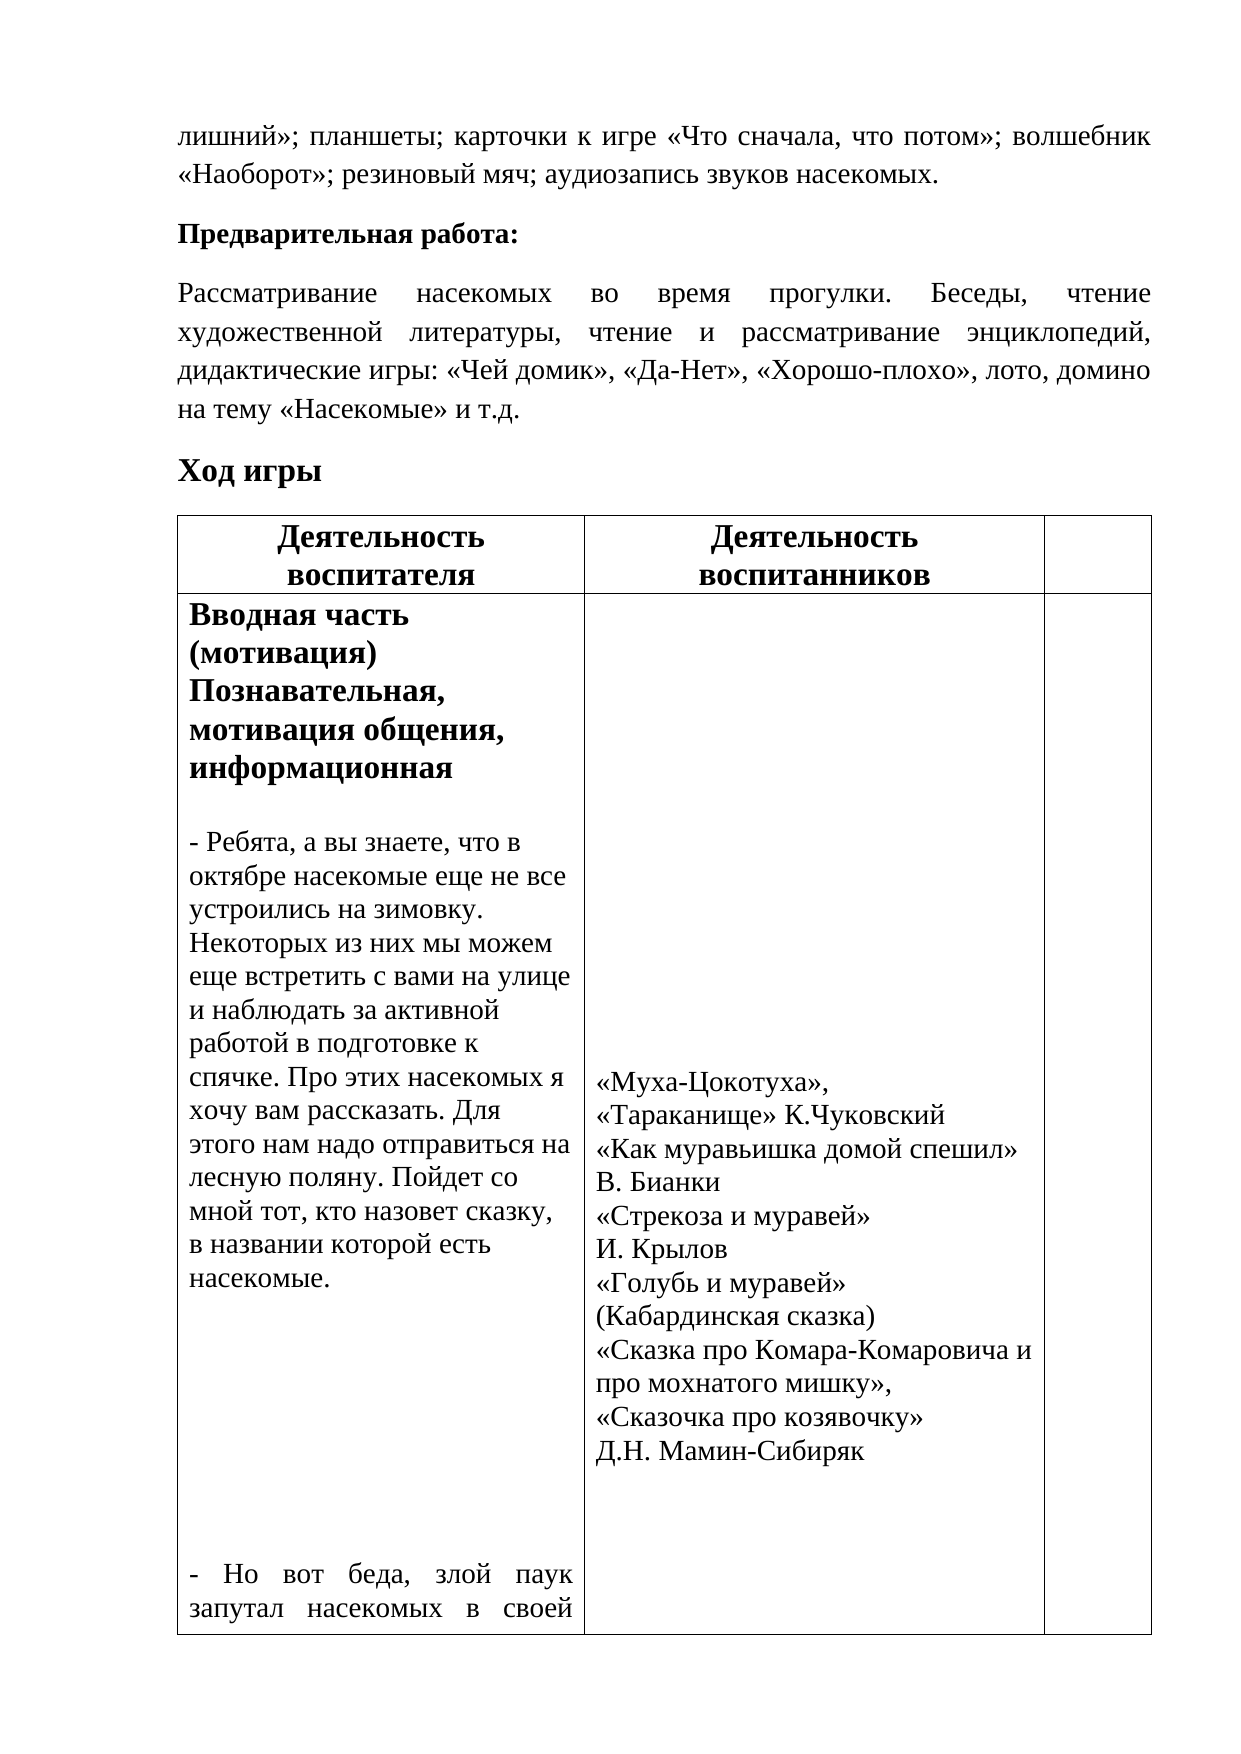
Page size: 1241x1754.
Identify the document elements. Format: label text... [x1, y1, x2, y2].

table_header [1045, 516, 1151, 593]
table_header Деятельность воспитателя [178, 516, 584, 593]
table_header Деятельность воспитанников [585, 516, 1044, 593]
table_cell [585, 594, 1044, 1634]
table_cell [1045, 594, 1151, 1634]
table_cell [178, 594, 584, 1634]
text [177, 118, 1152, 190]
text Рассматривание насекомых во время прогулки. Беседы, чтение художественной литературы, чтение и рассматривание энциклопедий, дидактические игры: «Чей домик», «Да-Нет», «Хорошо-плохо», лото, домино на тему «Насекомые» и т.д. [177, 275, 1152, 424]
text Ход игры [177, 450, 1152, 489]
text Предварительная работа: [177, 216, 1152, 249]
